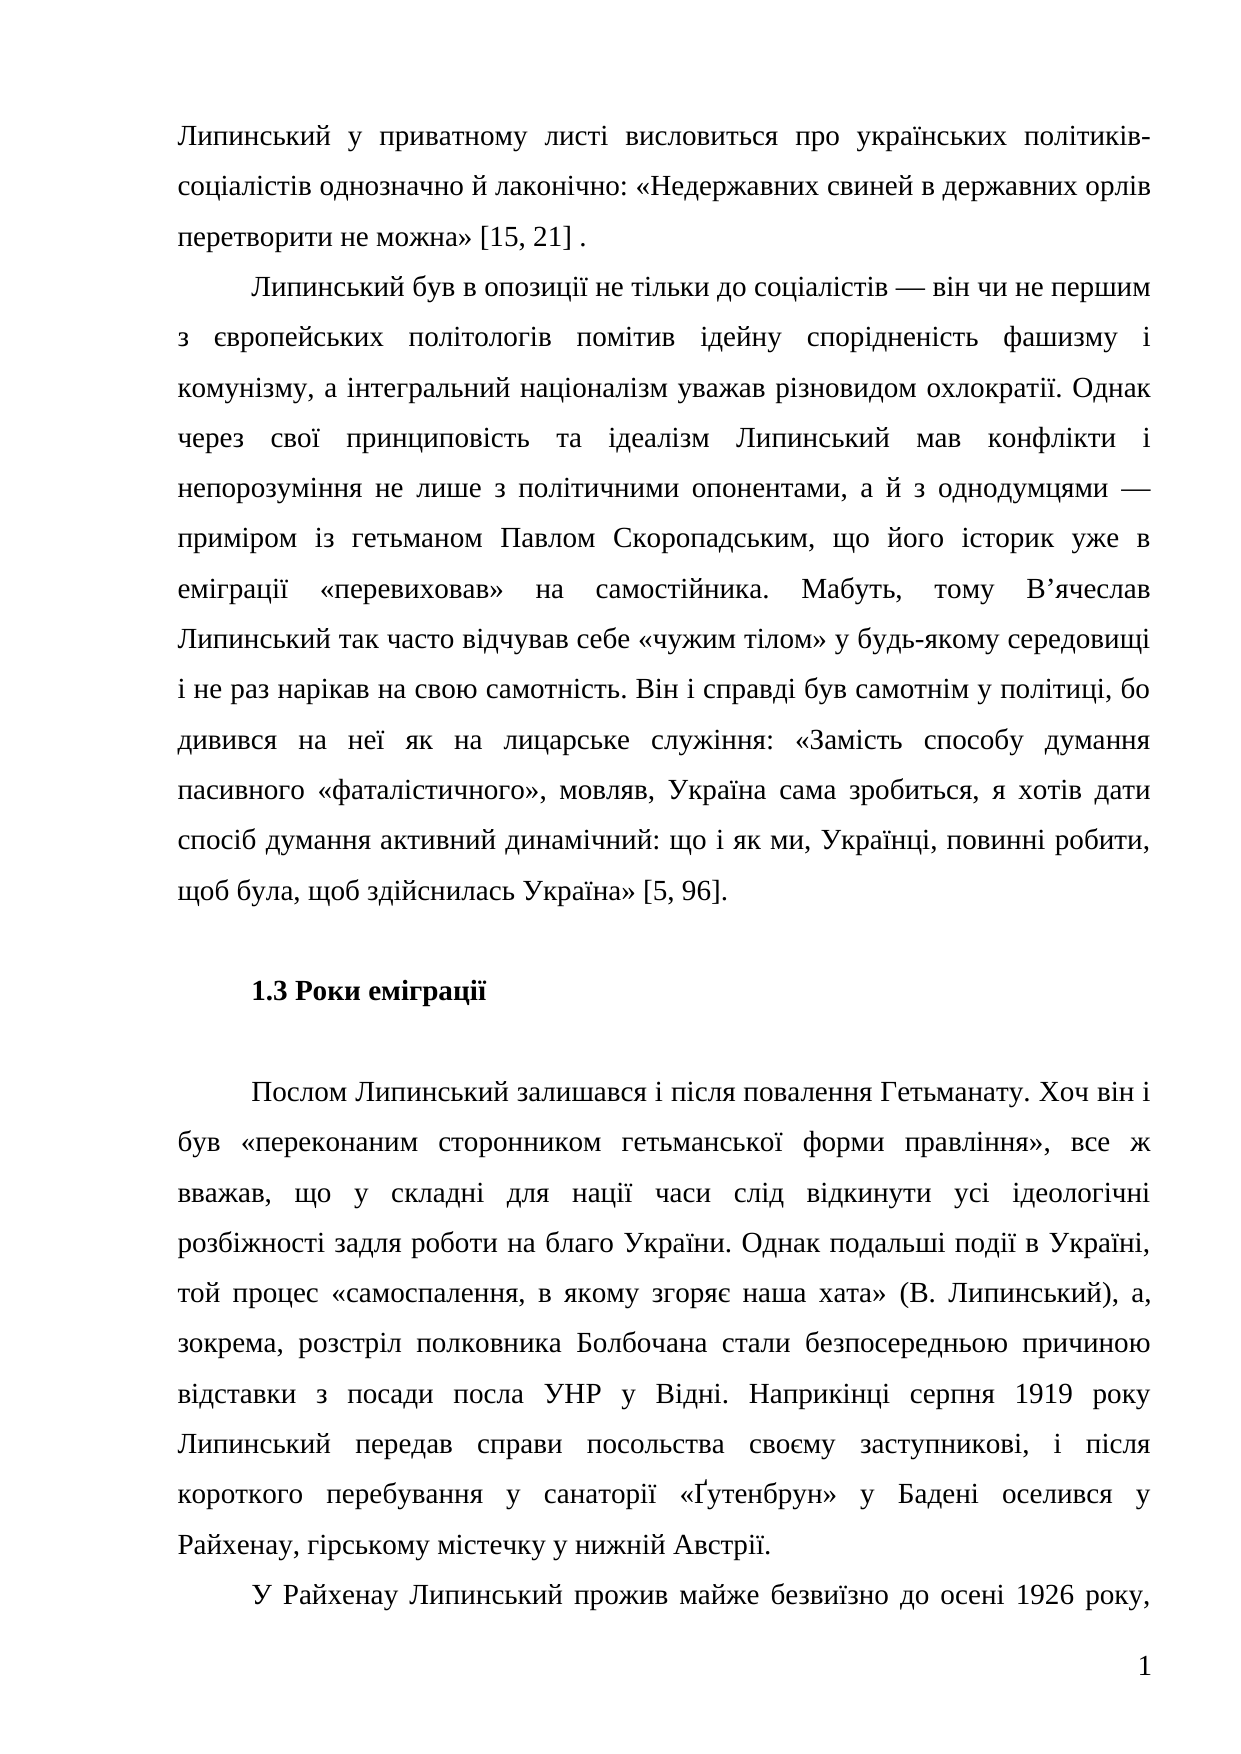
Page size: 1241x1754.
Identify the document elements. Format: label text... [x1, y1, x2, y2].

text Липинський був в опозиції не тільки до соціалістів — він чи не першим з європейських політологів помітив ідейну спорідненість фашизму і комунізму, а інтегральний націоналізм уважав різновидом охлократії. Однак через свої принциповість та ідеалізм Липинський мав конфлікти і непорозуміння не лише з політичними опонентами, а й з однодумцями — приміром із гетьманом Павлом Скоропадським, що його історик уже в еміграції «перевиховав» на самостійника. Мабуть, тому В’ячеслав Липинський так часто відчував себе «чужим тілом» у будь-якому середовищі і не раз нарікав на свою самотність. Він і справді був самотнім у політиці, бо дивився на неї як на лицарське служіння: «Замість способу думання пасивного «фаталістичного», мовляв, Україна сама зробиться, я хотів дати спосіб думання активний динамічний: що і як ми, Українці, повинні робити, щоб була, щоб здійснилась Україна» [5, 96]. [177, 269, 1152, 906]
subtitle 1.3 Роки еміграції [177, 973, 1152, 1007]
text Послом Липинський залишався і після повалення Гетьманату. Хоч він і був «переконаним сторонником гетьманської форми правління», все ж вважав, що у складні для нації часи слід відкинути усі ідеологічні розбіжності задля роботи на благо України. Однак подальші події в Україні, той процес «самоспалення, в якому згоряє наша хата» (В. Липинський), а, зокрема, розстріл полковника Болбочана стали безпосередньою причиною відставки з посади посла УНР у Відні. Наприкінці серпня 1919 року Липинський передав справи посольства своєму заступникові, і після короткого перебування у санаторії «Ґутенбрун» у Бадені оселився у Райхенау, гірському містечку у нижній Австрії. [177, 1074, 1152, 1560]
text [177, 1577, 1152, 1611]
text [177, 118, 1152, 252]
